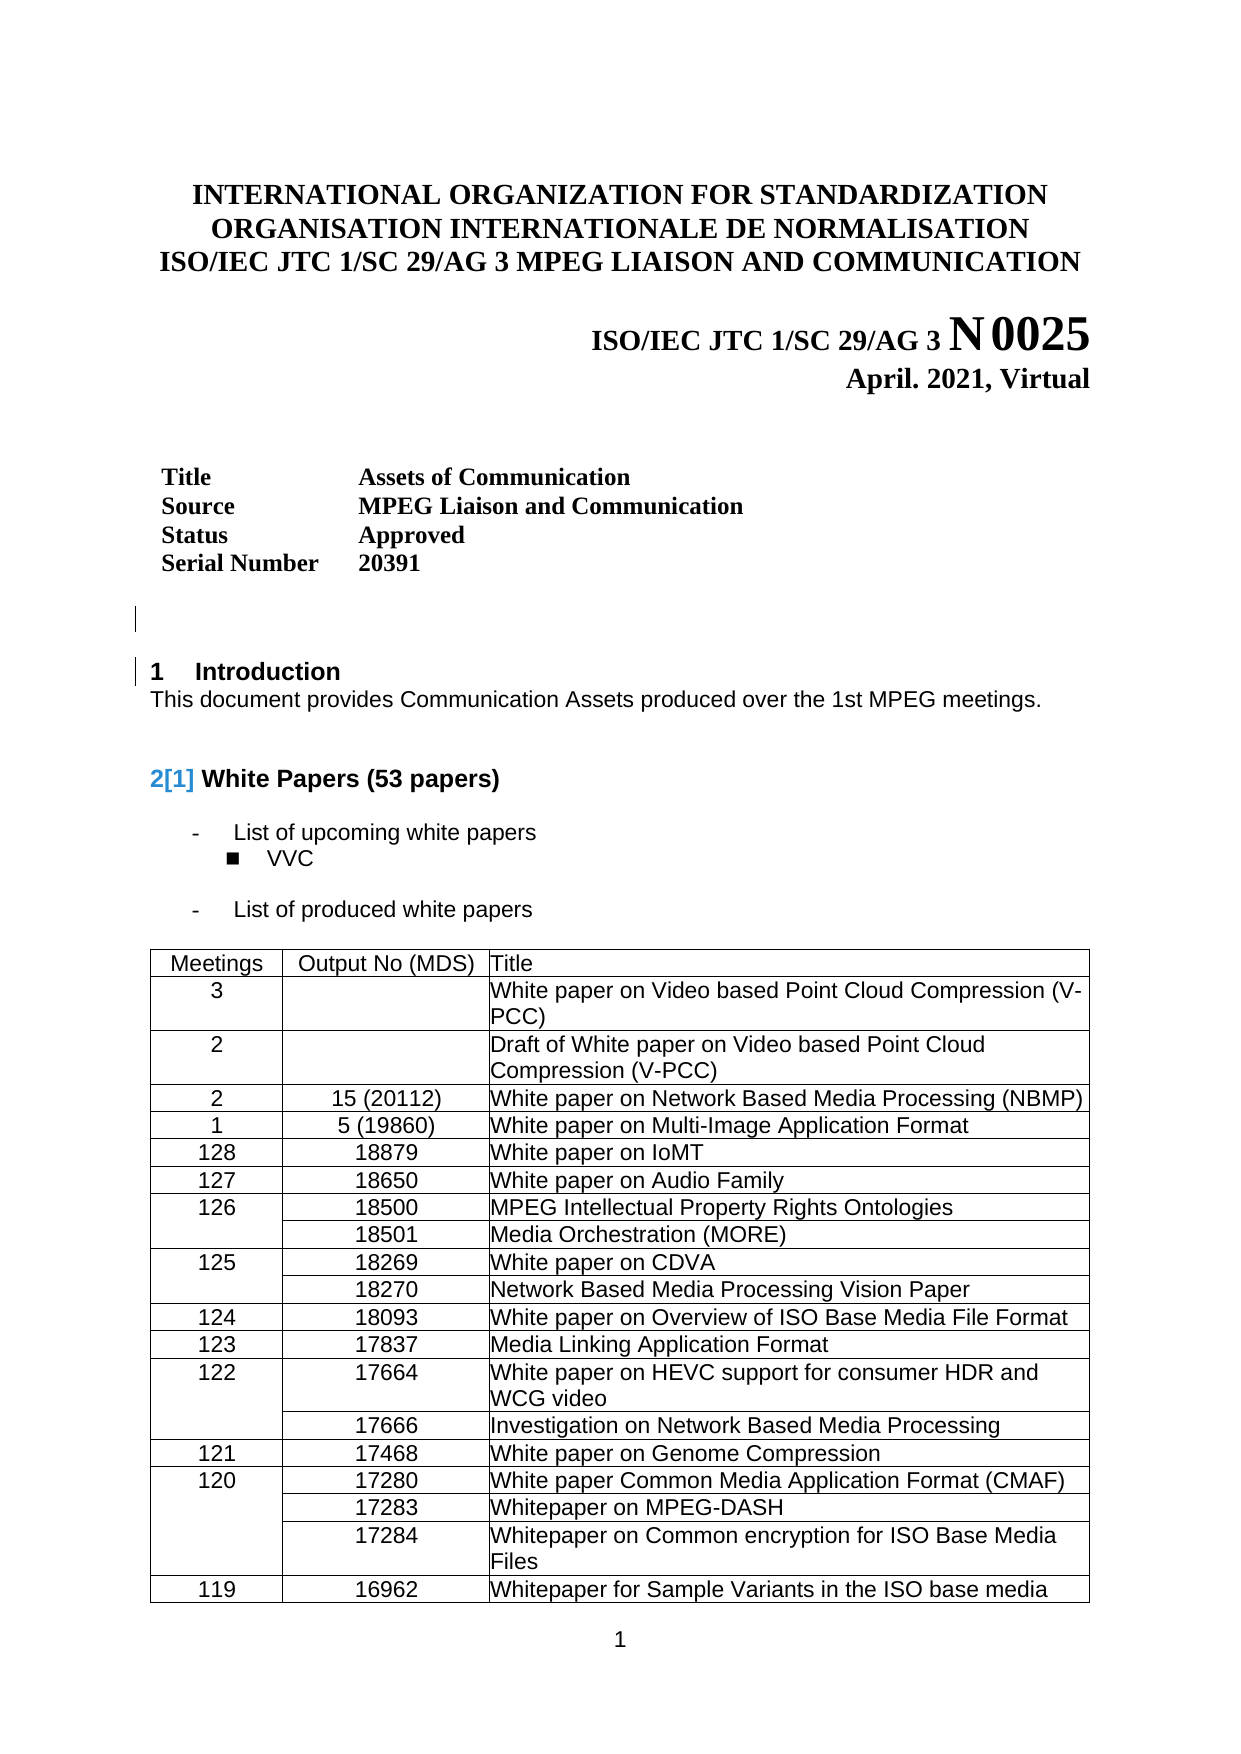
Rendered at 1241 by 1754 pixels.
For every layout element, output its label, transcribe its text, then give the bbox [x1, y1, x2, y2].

table_cell 3 [151, 977, 282, 1030]
text ORGANISATION INTERNATIONALE DE NORMALISATION [150, 211, 1090, 244]
table_cell 18650 [283, 1167, 489, 1193]
table_header Title [150, 462, 347, 491]
table_header Output No (MDS) [283, 950, 489, 976]
table_cell MPEG Liaison and Communication [347, 491, 1209, 520]
table_cell 1 [151, 1112, 282, 1138]
table_cell Draft of White paper on Video based Point Cloud Compression (V-PCC) [490, 1031, 1089, 1083]
table_cell 17284 [283, 1522, 489, 1574]
table_cell White paper on Video based Point Cloud Compression (V-PCC) [490, 977, 1089, 1030]
text ISO/IEC JTC 1/SC 29/AG 3 N 0025 [150, 304, 1090, 362]
table_cell 18269 [283, 1249, 489, 1275]
table_cell 124 [151, 1304, 282, 1330]
table_cell White paper on Audio Family [490, 1167, 1089, 1193]
table_cell 2 [151, 1031, 282, 1083]
table_cell 16962 [283, 1576, 489, 1602]
table_cell 125 [151, 1249, 282, 1303]
table_cell Media Orchestration (MORE) [490, 1221, 1089, 1248]
table_cell 119 [151, 1576, 282, 1602]
table_cell 128 [151, 1139, 282, 1166]
table_cell Status [150, 520, 347, 548]
table_header Title [490, 950, 1089, 976]
table_cell 18501 [283, 1221, 489, 1248]
table_cell Approved [347, 520, 1209, 548]
table_cell [283, 1031, 489, 1083]
table_cell 17666 [283, 1412, 489, 1438]
table_cell 18879 [283, 1139, 489, 1166]
table_cell 17837 [283, 1331, 489, 1357]
table_cell 18093 [283, 1304, 489, 1330]
table_cell White paper on IoMT [490, 1139, 1089, 1166]
table_cell White paper on Multi-Image Application Format [490, 1112, 1089, 1138]
table_cell 127 [151, 1167, 282, 1193]
table_cell Whitepaper on MPEG-DASH [490, 1494, 1089, 1521]
text INTERNATIONAL ORGANIZATION FOR STANDARDIZATION [150, 177, 1090, 211]
list List of produced white papers [192, 896, 1090, 922]
table_cell 126 [151, 1194, 282, 1248]
table_cell Whitepaper on Common encryption for ISO Base Media Files [490, 1522, 1089, 1574]
table_cell 122 [151, 1359, 282, 1438]
table_cell 17280 [283, 1467, 489, 1493]
table_header Meetings [151, 950, 282, 976]
table_cell 121 [151, 1440, 282, 1466]
text April. 2021, Virtual [150, 362, 1090, 395]
text This document provides Communication Assets produced over the 1st MPEG meetings. [150, 686, 1090, 712]
table_cell 120 [151, 1467, 282, 1574]
table_cell White paper on Genome Compression [490, 1440, 1089, 1466]
list VVC [225, 845, 1090, 872]
table_cell 2 [151, 1085, 282, 1111]
table_cell Source [150, 491, 347, 520]
table_cell White paper Common Media Application Format (CMAF) [490, 1467, 1089, 1493]
table_cell Media Linking Application Format [490, 1331, 1089, 1357]
table_cell White paper on Network Based Media Processing (NBMP) [490, 1085, 1089, 1111]
table_cell [283, 977, 489, 1030]
table_cell White paper on Overview of ISO Base Media File Format [490, 1304, 1089, 1330]
table_cell 5 (19860) [283, 1112, 489, 1138]
table_cell MPEG Intellectual Property Rights Ontologies [490, 1194, 1089, 1220]
table_cell 17283 [283, 1494, 489, 1521]
list List of upcoming white papers [192, 819, 1090, 845]
table_cell 123 [151, 1331, 282, 1357]
text ISO/IEC JTC 1/SC 29/AG 3 MPEG LIAISON AND COMMUNICATION [150, 244, 1090, 278]
table_cell Investigation on Network Based Media Processing [490, 1412, 1089, 1438]
table_cell 17664 [283, 1359, 489, 1411]
table_cell 15 (20112) [283, 1085, 489, 1111]
table_cell Serial Number [150, 549, 347, 577]
table_cell 20391 [347, 549, 1209, 577]
subtitle Introduction [150, 657, 1090, 686]
table_cell Network Based Media Processing Vision Paper [490, 1276, 1089, 1303]
table_header Assets of Communication [347, 462, 1209, 491]
table_cell White paper on CDVA [490, 1249, 1089, 1275]
table_cell White paper on HEVC support for consumer HDR and WCG video [490, 1359, 1089, 1411]
table_cell 18270 [283, 1276, 489, 1303]
subtitle White Papers (53 papers) [150, 764, 1090, 793]
table_cell 18500 [283, 1194, 489, 1220]
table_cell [490, 1576, 1089, 1602]
table_cell 17468 [283, 1440, 489, 1466]
